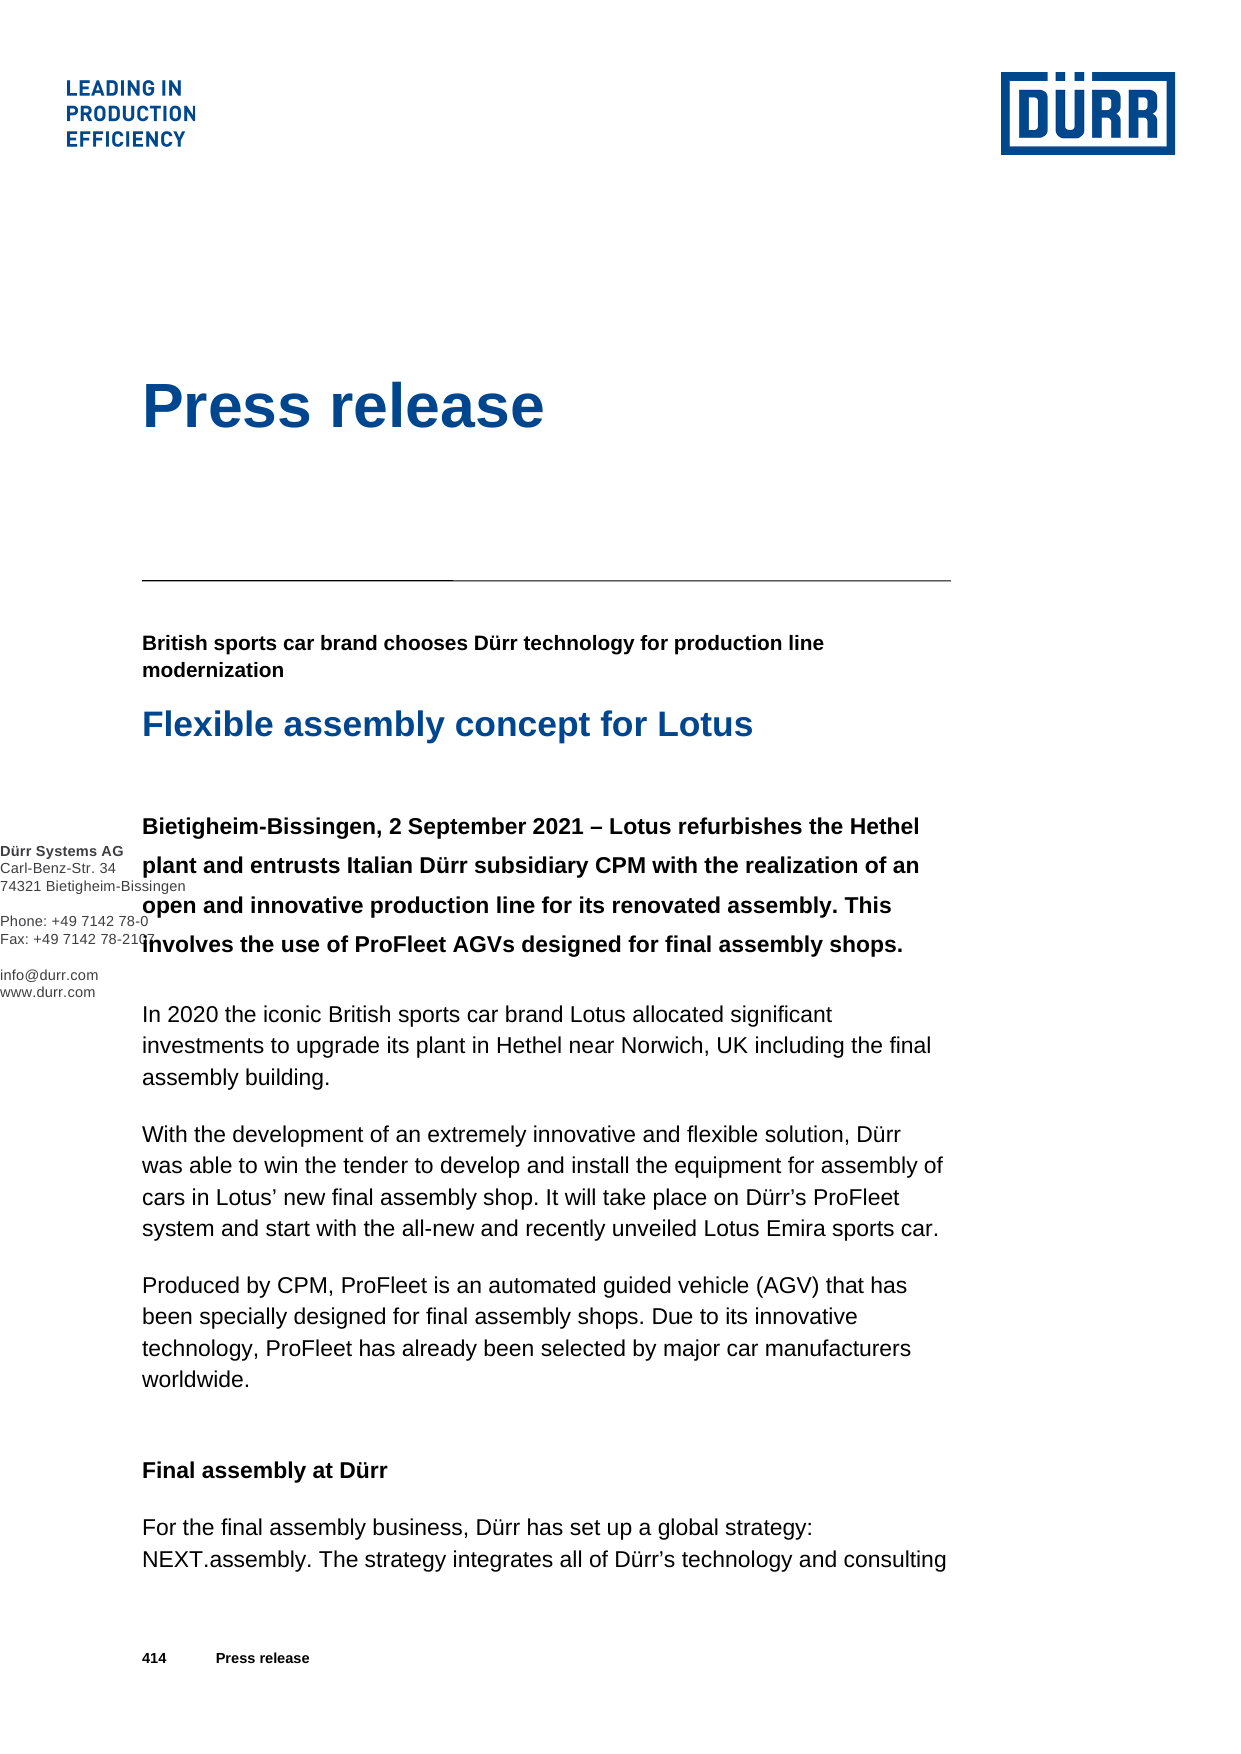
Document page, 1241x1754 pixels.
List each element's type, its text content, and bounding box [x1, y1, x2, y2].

picture [1001, 72, 1175, 155]
picture [67, 80, 196, 147]
text In 2020 the iconic British sports car brand Lotus allocated significant investments to upgrade its plant in Hethel near Norwich, UK including the final assembly building. [142, 1001, 948, 1090]
text With the development of an extremely innovative and flexible solution, Dürr was able to win the tender to develop and install the equipment for assembly of cars in Lotus’ new final assembly shop. It will take place on Dürr’s ProFleet system and start with the all-new and recently unveiled Lotus Emira sports car. [142, 1121, 948, 1242]
text Bietigheim-Bissingen, 2 September 2021 – Lotus refurbishes the Hethel plant and entrusts Italian Dürr subsidiary CPM with the realization of an open and innovative production line for its renovated assembly. This involves the use of ProFleet AGVs designed for final assembly shops. [142, 813, 951, 958]
text Flexible assembly concept for Lotus [142, 703, 951, 743]
text Final assembly at Dürr [142, 1457, 948, 1484]
text Produced by CPM, ProFleet is an automated guided vehicle (AGV) that has been specially designed for final assembly shops. Due to its innovative technology, ProFleet has already been selected by major car manufacturers worldwide. [142, 1272, 948, 1393]
text Press release [142, 366, 951, 441]
text British sports car brand chooses Dürr technology for production line modernization [142, 628, 951, 682]
